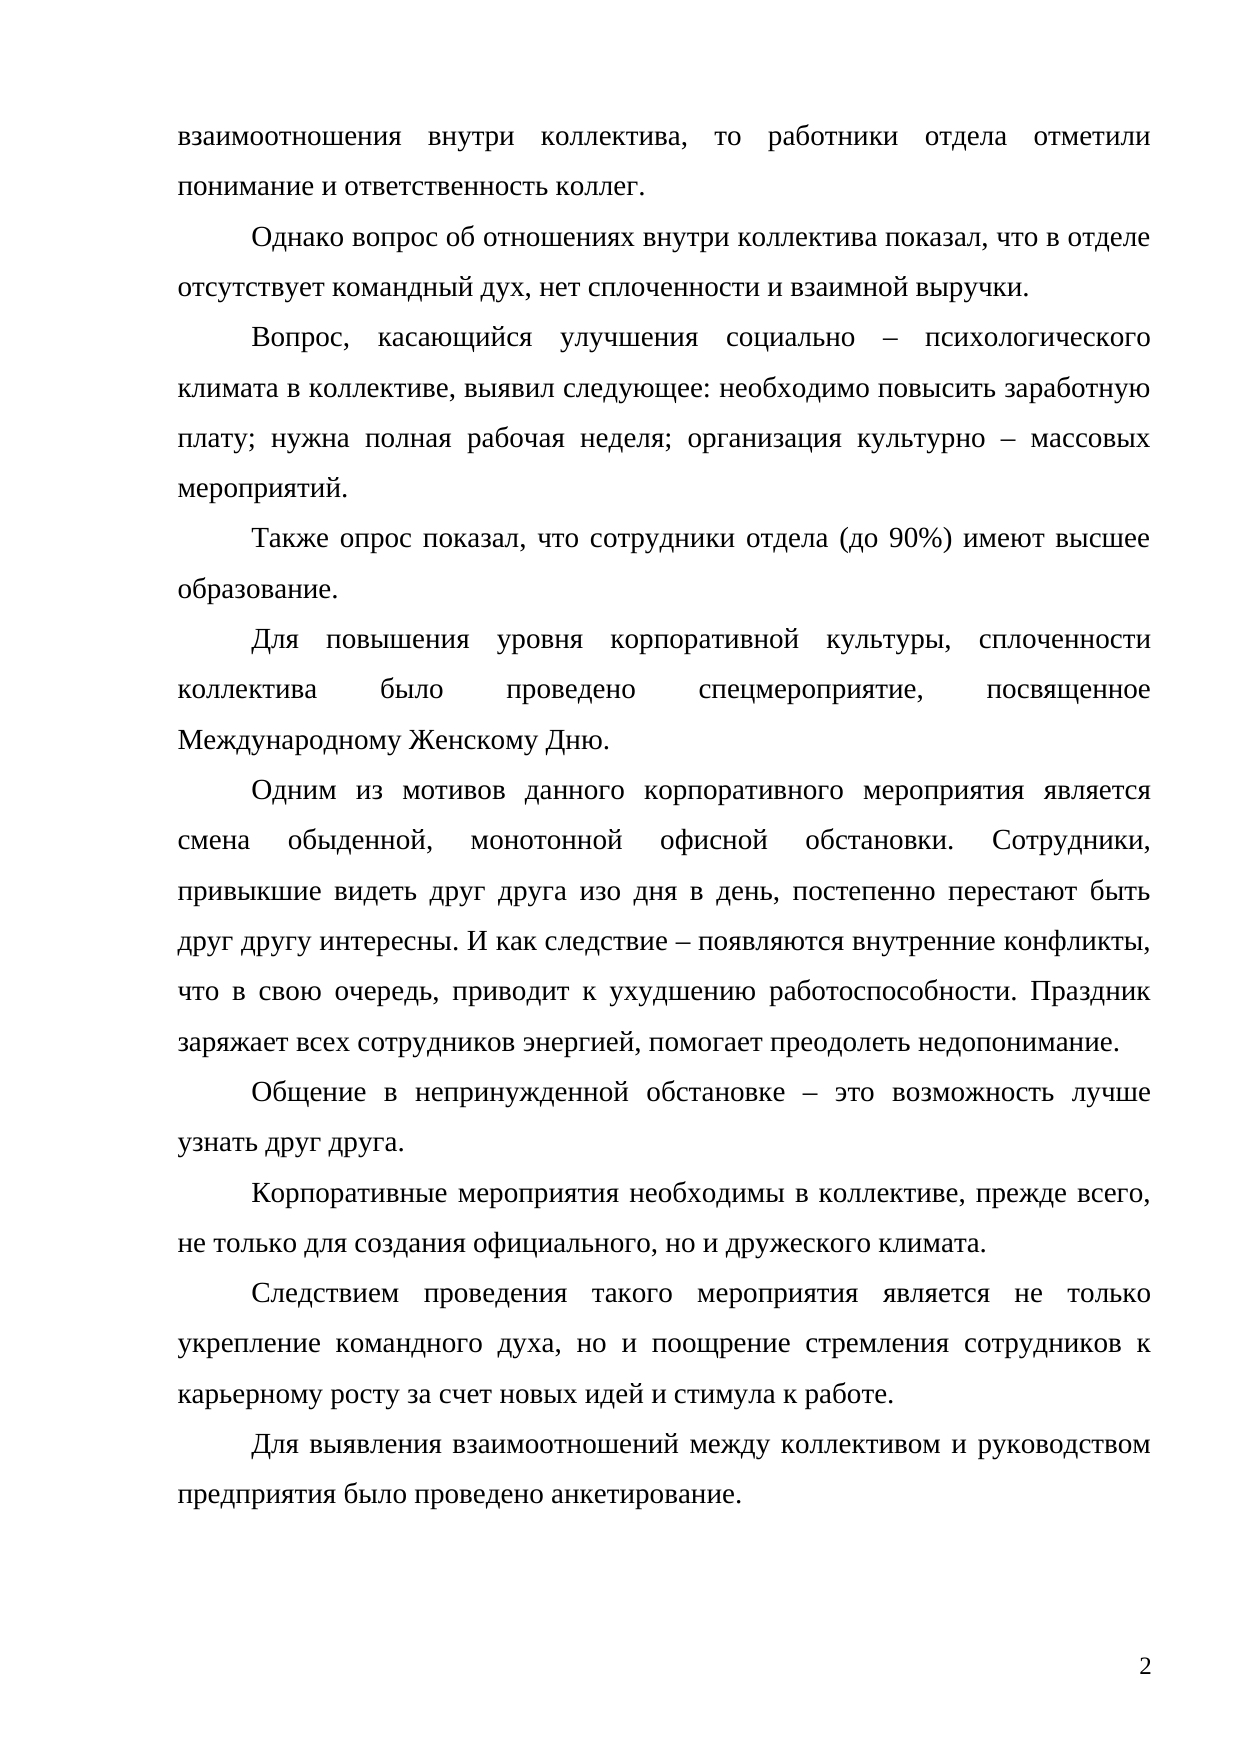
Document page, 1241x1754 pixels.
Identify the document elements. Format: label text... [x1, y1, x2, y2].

text Корпоративные мероприятия необходимы в коллективе, прежде всего, не только для создания официального, но и дружеского климата. [177, 1175, 1152, 1258]
text Для выявления взаимоотношений между коллективом и руководством предприятия было проведено анкетирование. [177, 1426, 1152, 1510]
text Общение в непринужденной обстановке – это возможность лучше узнать друг друга. [177, 1074, 1152, 1158]
text Вопрос, касающийся улучшения социально – психологического климата в коллективе, выявил следующее: необходимо повысить заработную плату; нужна полная рабочая неделя; организация культурно – массовых мероприятий. [177, 319, 1152, 504]
text Следствием проведения такого мероприятия является не только укрепление командного духа, но и поощрение стремления сотрудников к карьерному росту за счет новых идей и стимула к работе. [177, 1275, 1152, 1409]
text Также опрос показал, что сотрудники отдела (до 90%) имеют высшее образование. [177, 521, 1152, 604]
text Однако вопрос об отношениях внутри коллектива показал, что в отделе отсутствует командный дух, нет сплоченности и взаимной выручки. [177, 219, 1152, 303]
text Одним из мотивов данного корпоративного мероприятия является смена обыденной, монотонной офисной обстановки. Сотрудники, привыкшие видеть друг друга изо дня в день, постепенно перестают быть друг другу интересны. И как следствие – появляются внутренние конфликты, что в свою очередь, приводит к ухудшению работоспособности. Праздник заряжает всех сотрудников энергией, помогает преодолеть недопонимание. [177, 772, 1152, 1057]
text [177, 118, 1152, 202]
text Для повышения уровня корпоративной культуры, сплоченности коллектива было проведено спецмероприятие, посвященное Международному Женскому Дню. [177, 621, 1152, 755]
